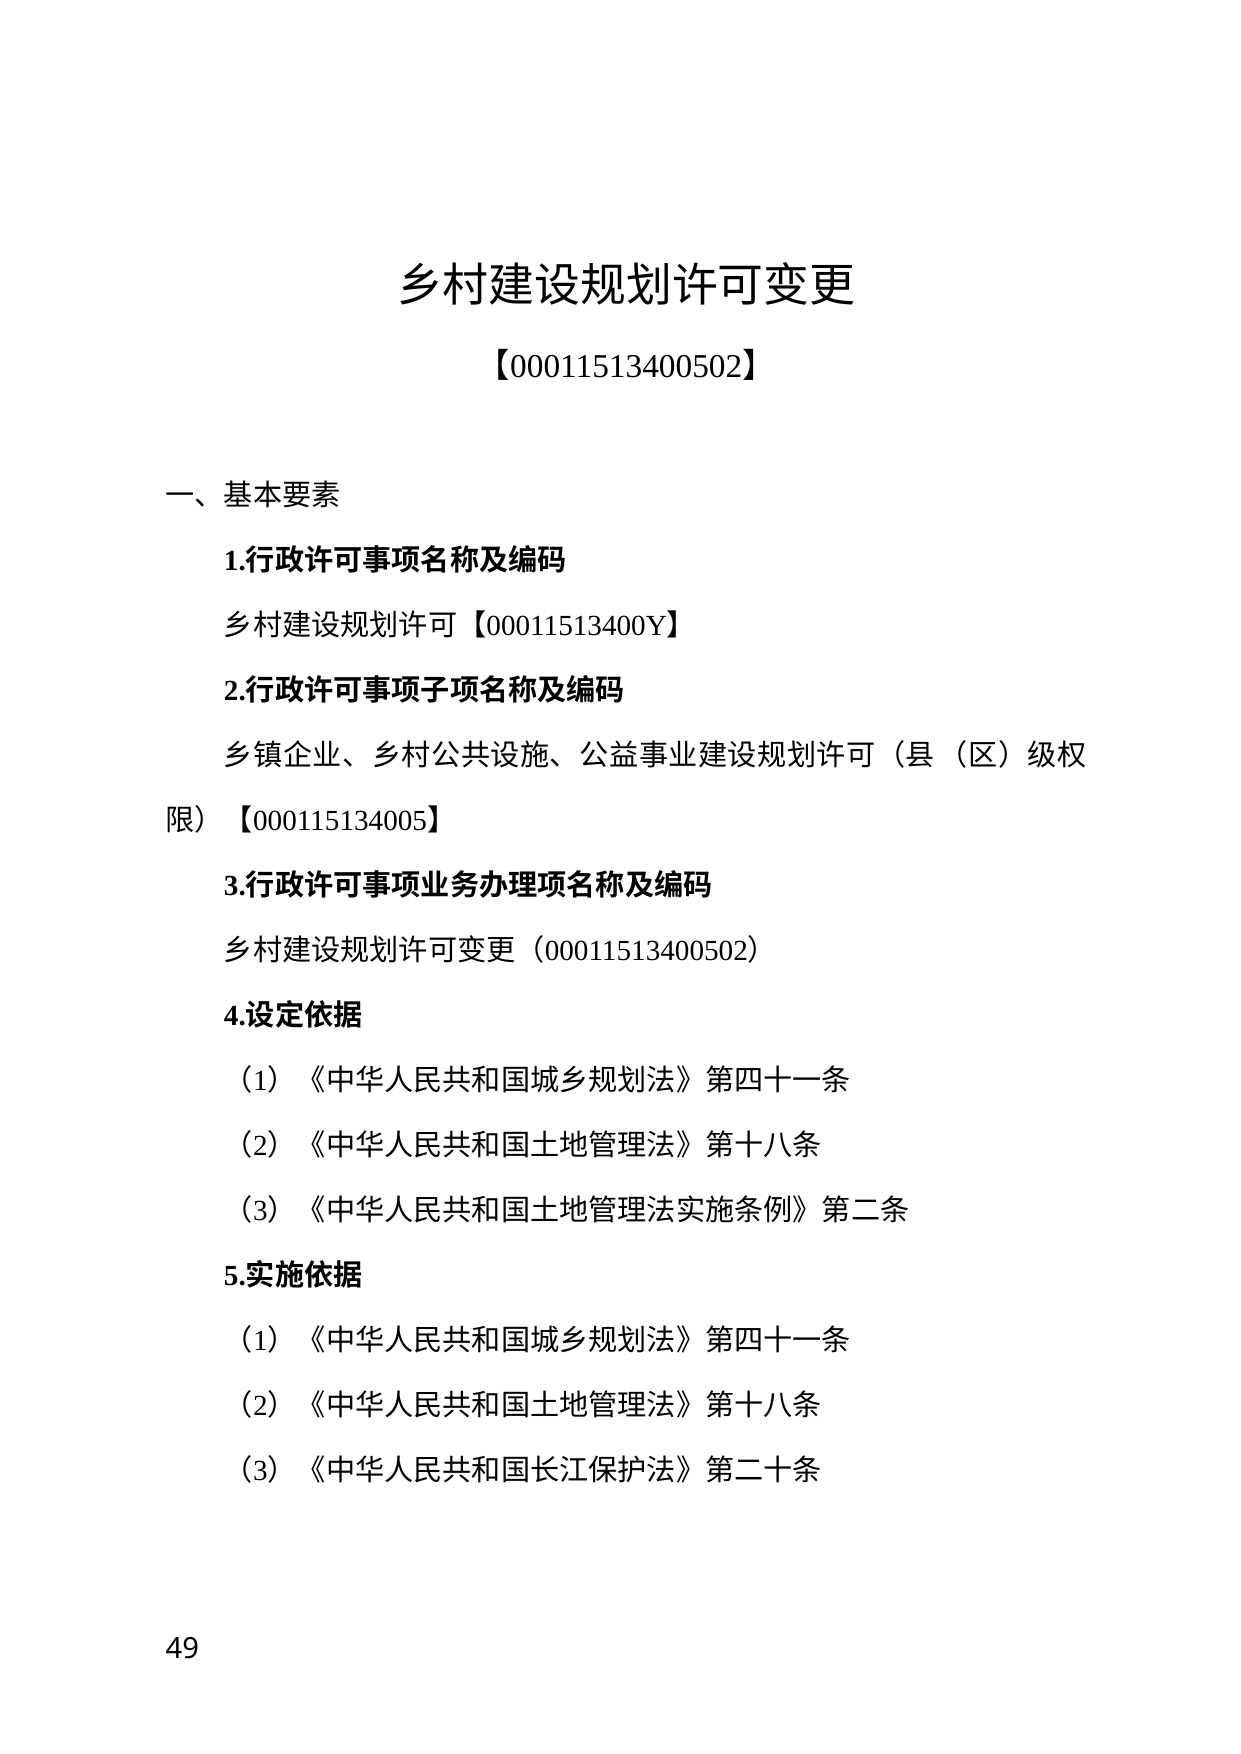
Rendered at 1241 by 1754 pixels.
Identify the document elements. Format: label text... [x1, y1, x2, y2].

list 3.行政许可事项业务办理项名称及编码 [165, 850, 1087, 915]
text 【00011513400502】 [165, 330, 1087, 395]
list （2）《中华人民共和国土地管理法》第十八条 [165, 1370, 1087, 1435]
list （3）《中华人民共和国长江保护法》第二十条 [165, 1435, 1087, 1500]
text 乡村建设规划许可变更（00011513400502） [165, 915, 1087, 980]
text 乡村建设规划许可变更 [165, 233, 1087, 330]
list （1）《中华人民共和国城乡规划法》第四十一条 [165, 1305, 1087, 1370]
text 4.设定依据 [165, 980, 1087, 1045]
list 1.行政许可事项名称及编码 [165, 525, 1087, 590]
list （3）《中华人民共和国土地管理法实施条例》第二条 [165, 1175, 1087, 1240]
text 乡村建设规划许可【00011513400Y】 [165, 590, 1087, 655]
list 5.实施依据 [165, 1240, 1087, 1305]
list 2.行政许可事项子项名称及编码 [165, 655, 1087, 720]
text 乡镇企业、乡村公共设施、公益事业建设规划许可（县（区）级权限）【000115134005】 [165, 720, 1087, 850]
list （1）《中华人民共和国城乡规划法》第四十一条 [165, 1045, 1087, 1110]
list 一、基本要素 [165, 460, 1087, 525]
list （2）《中华人民共和国土地管理法》第十八条 [165, 1110, 1087, 1175]
